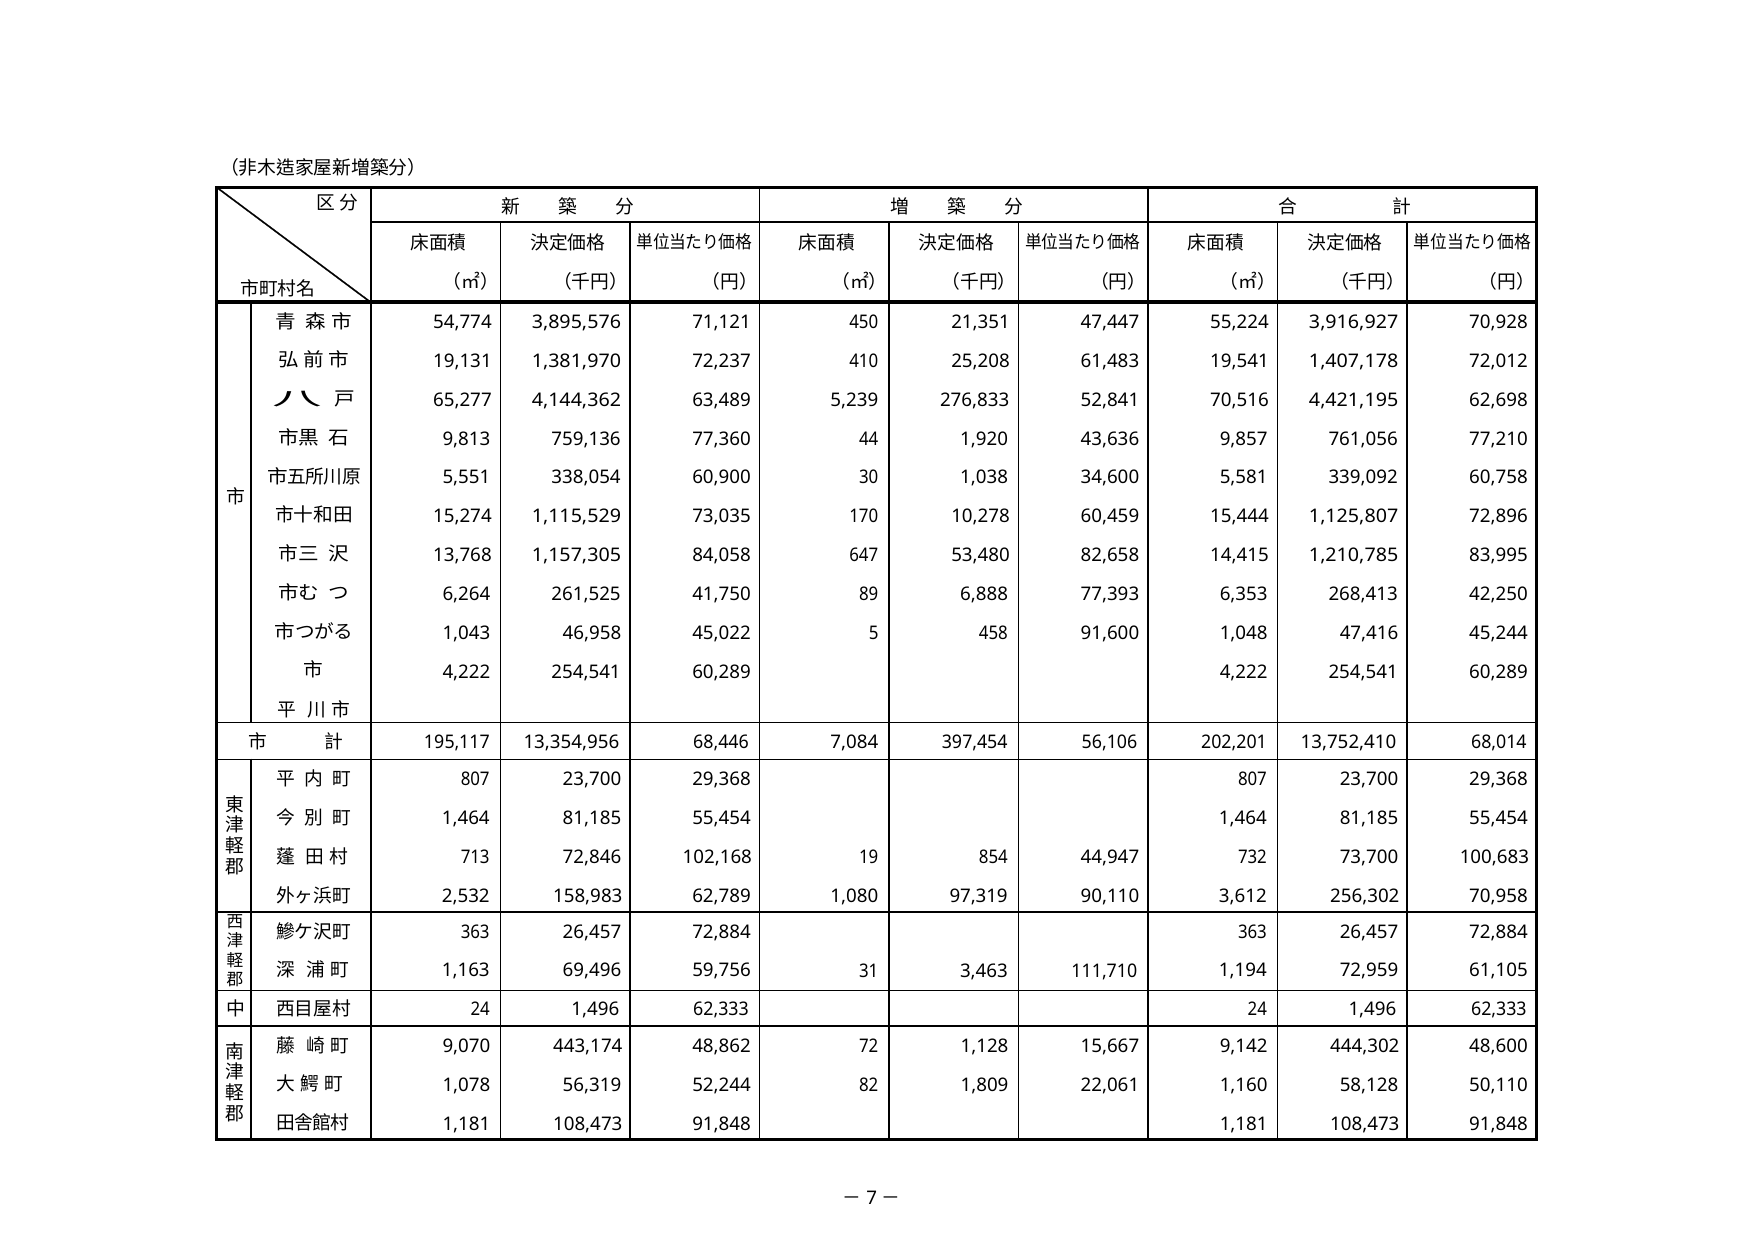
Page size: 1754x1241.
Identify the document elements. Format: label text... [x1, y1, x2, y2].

table_cell 62,333 [631, 991, 759, 1025]
table_cell 444,302 58,128 108,473 [1278, 1027, 1406, 1138]
table_cell 26,457 69,496 [501, 913, 629, 989]
table_cell 68,446 [631, 723, 759, 758]
table_cell 397,454 [890, 723, 1018, 758]
table_cell 床面積 （㎡） [372, 223, 500, 300]
table_cell 54,774 19,131 65,277 9,813 5,551 15,274 13,768 6,264 1,043 4,222 [372, 304, 500, 722]
table_cell 29,368 55,454 100,683 70,958 [1408, 760, 1535, 911]
table_cell 東津軽郡 [218, 760, 250, 911]
table_cell 市 計 [218, 723, 370, 758]
table_cell 西目屋村 [252, 991, 370, 1025]
table_cell 195,117 [372, 723, 500, 758]
table_cell 70,928 72,012 62,698 77,210 60,758 72,896 83,995 42,250 45,244 60,289 [1408, 304, 1535, 722]
table_cell 床面積 （㎡） [760, 223, 888, 300]
table_cell 13,752,410 [1278, 723, 1406, 758]
table_cell 443,174 56,319 108,473 [501, 1027, 629, 1138]
table_cell 72,884 59,756 [631, 913, 759, 989]
table_cell 807 1,464 732 3,612 [1149, 760, 1277, 911]
table_cell 48,862 52,244 91,848 [631, 1027, 759, 1138]
table_cell 363 1,163 [372, 913, 500, 989]
table_cell 3,916,927 1,407,178 4,421,195 761,056 339,092 1,125,807 1,210,785 268,413 47,416 254,541 [1278, 304, 1406, 722]
table_cell 単位当たり価格 （円） [1019, 223, 1147, 300]
table_cell 72,884 61,105 [1408, 913, 1535, 989]
table_cell [760, 991, 888, 1025]
table_cell 23,700 81,185 72,846 158,983 [501, 760, 629, 911]
table_cell 1,128 1,809 [890, 1027, 1018, 1138]
table_cell 111,710 [1019, 913, 1147, 989]
table_cell 3,463 [890, 913, 1018, 989]
text （非木造家屋新増築分） [220, 155, 1635, 180]
table_cell 24 [1149, 991, 1277, 1025]
table_header 区 分 市町村名 [218, 189, 370, 300]
table_cell 1,496 [1278, 991, 1406, 1025]
table_header 新 築 分 [372, 189, 759, 221]
table_cell 24 [372, 991, 500, 1025]
table_cell 市 [218, 304, 250, 722]
table_cell [1019, 991, 1147, 1025]
table_cell 3,895,576 1,381,970 4,144,362 759,136 338,054 1,115,529 1,157,305 261,525 46,958 254,541 [501, 304, 629, 722]
table_cell 72 82 [760, 1027, 888, 1138]
table_cell 363 1,194 [1149, 913, 1277, 989]
table_cell 青 森 市弘 前 市八 戸 市黒 石 市五所川原市十和田市三 沢 市む つ 市つがる市 平 川 市 [252, 304, 370, 722]
table_cell 26,457 72,959 [1278, 913, 1406, 989]
table_cell 西津 軽郡 [218, 913, 250, 989]
table_cell 7,084 [760, 723, 888, 758]
table_cell 23,700 81,185 73,700 256,302 [1278, 760, 1406, 911]
table_cell 62,333 [1408, 991, 1535, 1025]
table_cell 21,351 25,208 276,833 1,920 1,038 10,278 53,480 6,888 458 [890, 304, 1018, 722]
table_cell 44,947 90,110 [1019, 760, 1147, 911]
table_cell 単位当たり価格 （円） [1408, 223, 1535, 300]
table_cell 48,600 50,110 91,848 [1408, 1027, 1535, 1138]
table_cell 71,121 72,237 63,489 77,360 60,900 73,035 84,058 41,750 45,022 60,289 [631, 304, 759, 722]
table_cell 807 1,464 713 2,532 [372, 760, 500, 911]
table_cell 47,447 61,483 52,841 43,636 34,600 60,459 82,658 77,393 91,600 [1019, 304, 1147, 722]
table_cell 鰺ケ沢町 深 浦 町 [252, 913, 370, 989]
table_cell 中 [218, 991, 250, 1025]
table_cell 決定価格 （千円） [1278, 223, 1406, 300]
table_cell 床面積 （㎡） [1149, 223, 1277, 300]
table_cell 202,201 [1149, 723, 1277, 758]
table_cell 9,142 1,160 1,181 [1149, 1027, 1277, 1138]
table_cell 19 1,080 [760, 760, 888, 911]
table_cell 決定価格 （千円） [890, 223, 1018, 300]
table_cell [890, 991, 1018, 1025]
table_cell 単位当たり価格 （円） [631, 223, 759, 300]
table_cell 56,106 [1019, 723, 1147, 758]
table_cell 31 [760, 913, 888, 989]
table_cell 決定価格 （千円） [501, 223, 629, 300]
table_header 増 築 分 [760, 189, 1147, 221]
table_header 合 計 [1149, 189, 1535, 221]
table_cell 55,224 19,541 70,516 9,857 5,581 15,444 14,415 6,353 1,048 4,222 [1149, 304, 1277, 722]
table_cell 13,354,956 [501, 723, 629, 758]
table_cell 1,496 [501, 991, 629, 1025]
table_cell 854 97,319 [890, 760, 1018, 911]
table_cell 15,667 22,061 [1019, 1027, 1147, 1138]
table_cell 68,014 [1408, 723, 1535, 758]
table_cell 9,070 1,078 1,181 [372, 1027, 500, 1138]
table_cell 450 410 5,239 44 30 170 647 89 5 [760, 304, 888, 722]
table_cell 藤 崎 町 大 鰐 町田舎館村 [252, 1027, 370, 1138]
table_cell 平 内 町今 別 町蓬 田 村 外ヶ浜町 [252, 760, 370, 911]
table_cell 南津軽郡 [218, 1027, 250, 1138]
table_cell 29,368 55,454 102,168 62,789 [631, 760, 759, 911]
